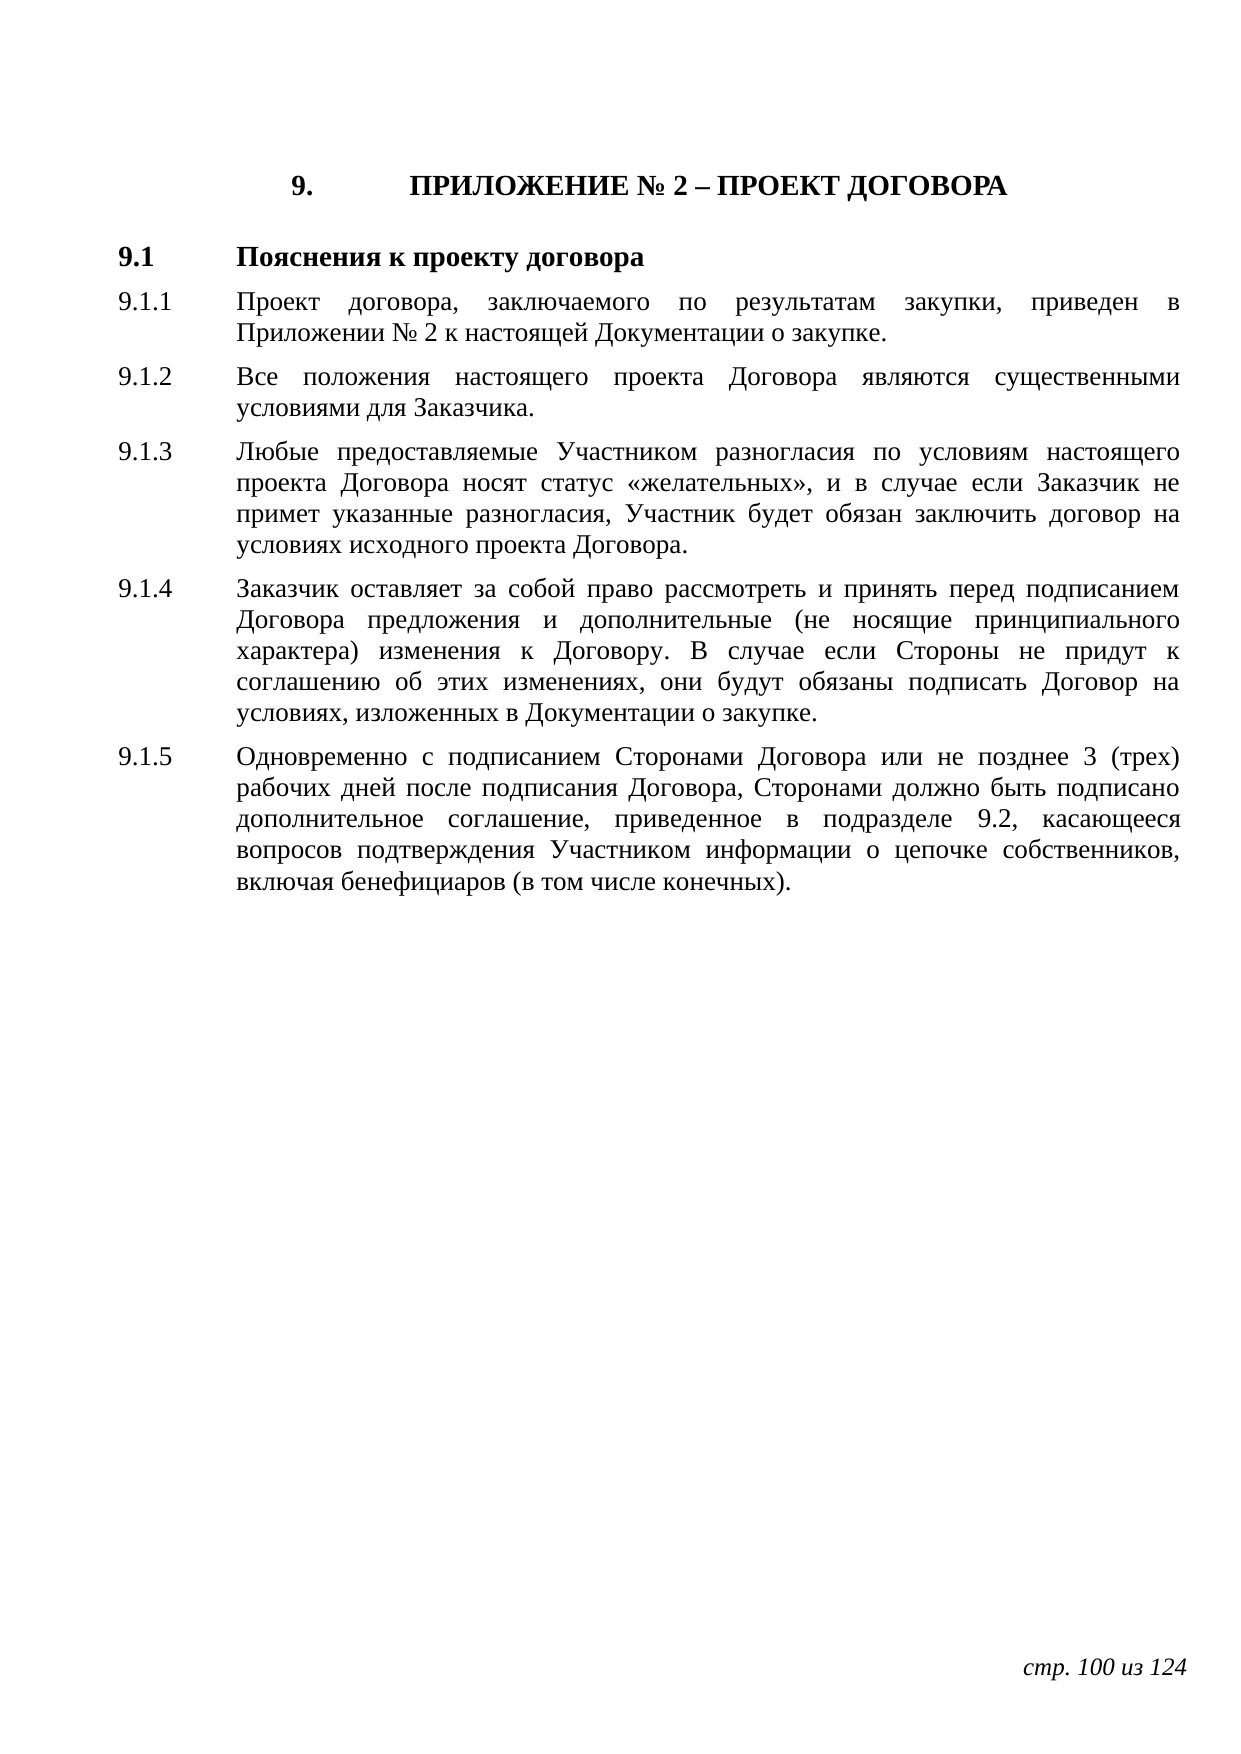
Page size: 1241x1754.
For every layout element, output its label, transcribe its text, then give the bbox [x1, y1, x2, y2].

subtitle ПРИЛОЖЕНИЕ № 2 – ПРОЕКТ ДОГОВОРА [118, 168, 1181, 202]
text Одновременно с подписанием Сторонами Договора или не позднее 3 (трех) рабочих дней после подписания Договора, Сторонами должно быть подписано дополнительное соглашение, приведенное в подразделе 9.2, касающееся вопросов подтверждения Участником информации о цепочке собственников, включая бенефициаров (в том числе конечных). [118, 740, 1181, 896]
text Все положения настоящего проекта Договора являются существенными условиями для Заказчика. [118, 360, 1181, 422]
text Любые предоставляемые Участником разногласия по условиям настоящего проекта Договора носят статус «желательных», и в случае если Заказчик не примет указанные разногласия, Участник будет обязан заключить договор на условиях исходного проекта Договора. [118, 435, 1181, 559]
subtitle Пояснения к проекту договора [118, 239, 1181, 273]
text Проект договора, заключаемого по результатам закупки, приведен в Приложении № 2 к настоящей Документации о закупке. [118, 285, 1181, 347]
text Заказчик оставляет за собой право рассмотреть и принять перед подписанием Договора предложения и дополнительные (не носящие принципиального характера) изменения к Договору. В случае если Стороны не придут к соглашению об этих изменениях, они будут обязаны подписать Договор на условиях, изложенных в Документации о закупке. [118, 572, 1181, 728]
